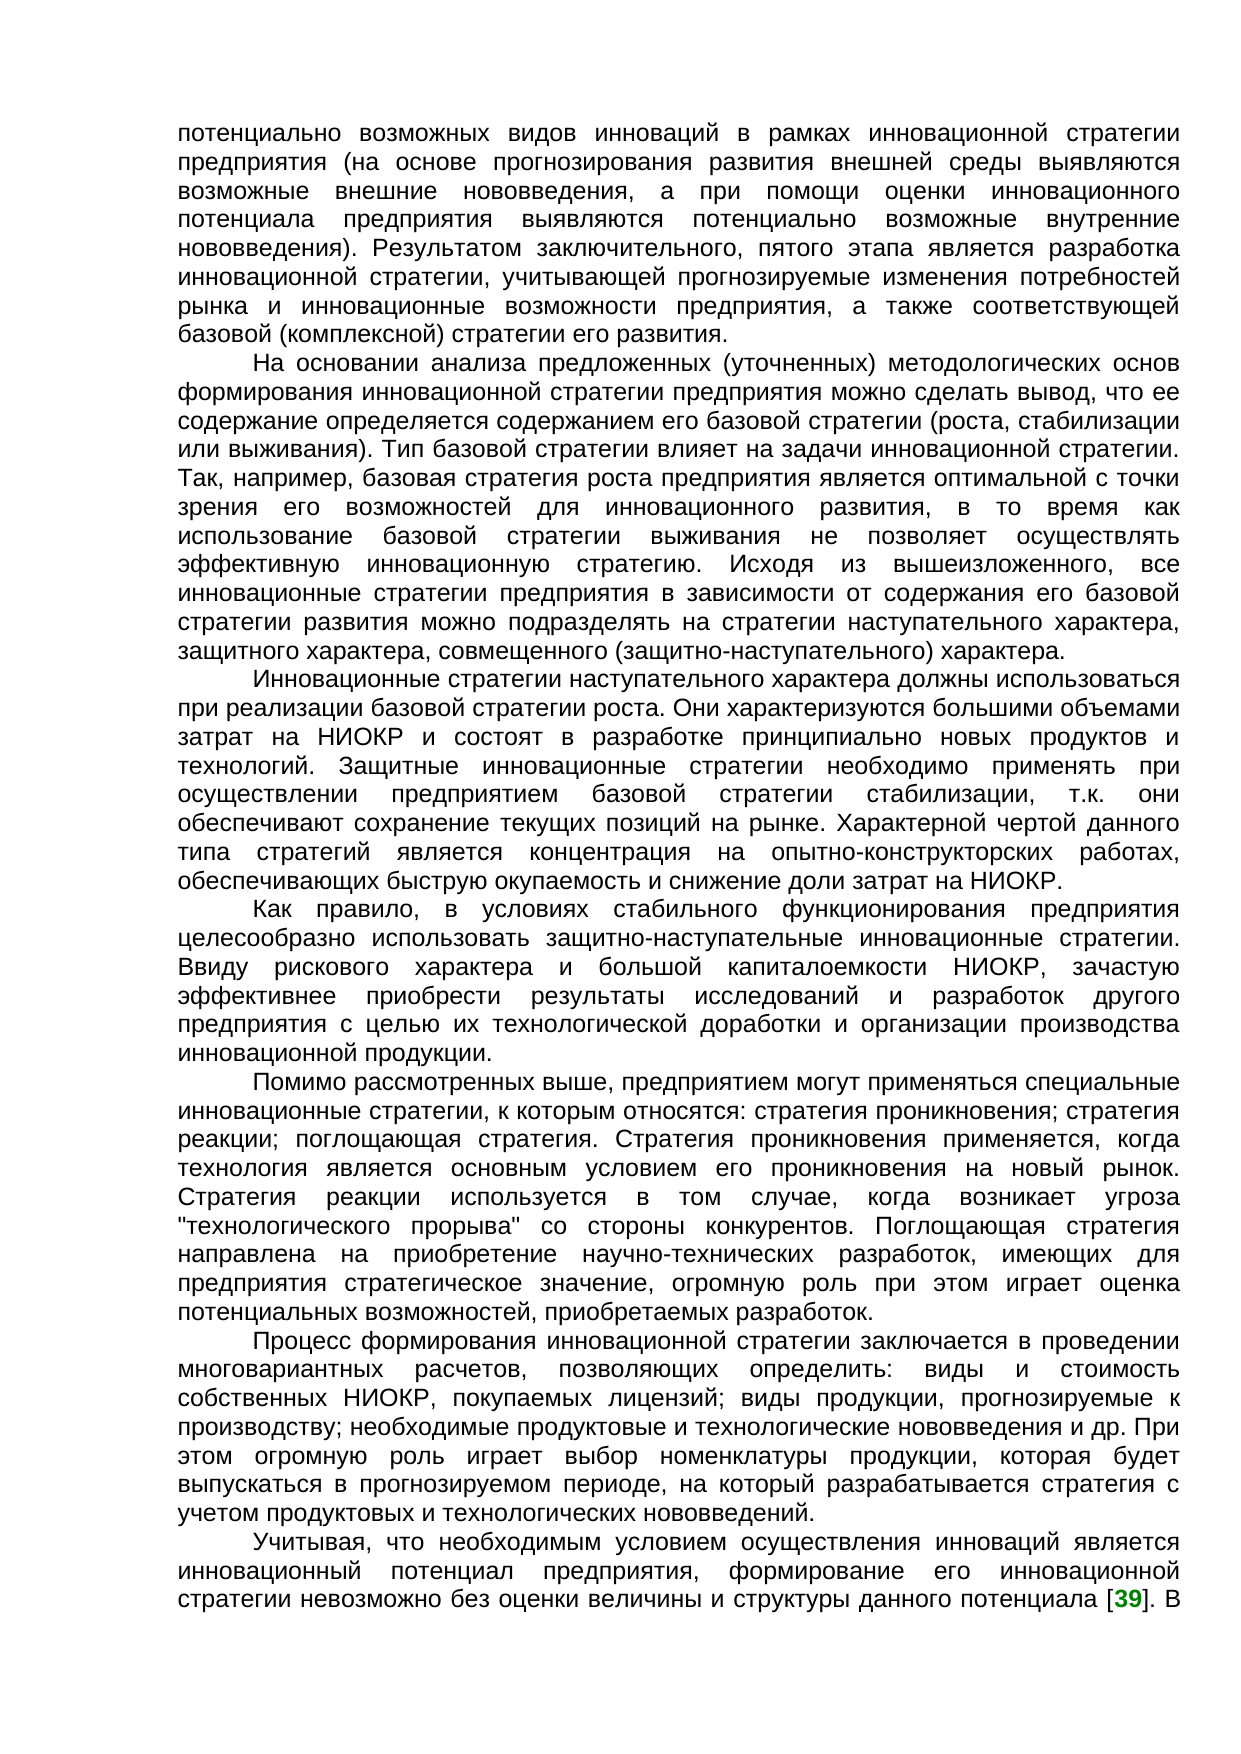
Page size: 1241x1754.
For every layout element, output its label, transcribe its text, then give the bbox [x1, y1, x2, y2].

text Как правило, в условиях стабильного функционирования предприятия целесообразно использовать защитно-наступательные инновационные стратегии. Ввиду рискового характера и большой капиталоемкости НИОКР, зачастую эффективнее приобрести результаты исследований и разработок другого предприятия с целью их технологической доработки и организации производства инновационной продукции. [177, 894, 1181, 1067]
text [177, 118, 1181, 348]
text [177, 1527, 1181, 1613]
text Процесс формирования инновационной стратегии заключается в проведении многовариантных расчетов, позволяющих определить: виды и стоимость собственных НИОКР, покупаемых лицензий; виды продукции, прогнозируемые к производству; необходимые продуктовые и технологические нововведения и др. При этом огромную роль играет выбор номенклатуры продукции, которая будет выпускаться в прогнозируемом периоде, на который разрабатывается стратегия с учетом продуктовых и технологических нововведений. [177, 1326, 1181, 1527]
text На основании анализа предложенных (уточненных) методологических основ формирования инновационной стратегии предприятия можно сделать вывод, что ее содержание определяется содержанием его базовой стратегии (роста, стабилизации или выживания). Тип базовой стратегии влияет на задачи инновационной стратегии. Так, например, базовая стратегия роста предприятия является оптимальной с точки зрения его возможностей для инновационного развития, в то время как использование базовой стратегии выживания не позволяет осуществлять эффективную инновационную стратегию. Исходя из вышеизложенного, все инновационные стратегии предприятия в зависимости от содержания его базовой стратегии развития можно подразделять на стратегии наступательного характера, защитного характера, совмещенного (защитно-наступательного) характера. [177, 348, 1181, 664]
text Помимо рассмотренных выше, предприятием могут применяться специальные инновационные стратегии, к которым относятся: стратегия проникновения; стратегия реакции; поглощающая стратегия. Стратегия проникновения применяется, когда технология является основным условием его проникновения на новый рынок. Стратегия реакции используется в том случае, когда возникает угроза "технологического прорыва" со стороны конкурентов. Поглощающая стратегия направлена на приобретение научно-технических разработок, имеющих для предприятия стратегическое значение, огромную роль при этом играет оценка потенциальных возможностей, приобретаемых разработок. [177, 1067, 1181, 1326]
text Инновационные стратегии наступательного характера должны использоваться при реализации базовой стратегии роста. Они характеризуются большими объемами затрат на НИОКР и состоят в разработке принципиально новых продуктов и технологий. Защитные инновационные стратегии необходимо применять при осуществлении предприятием базовой стратегии стабилизации, т.к. они обеспечивают сохранение текущих позиций на рынке. Характерной чертой данного типа стратегий является концентрация на опытно-конструкторских работах, обеспечивающих быструю окупаемость и снижение доли затрат на НИОКР. [177, 664, 1181, 894]
